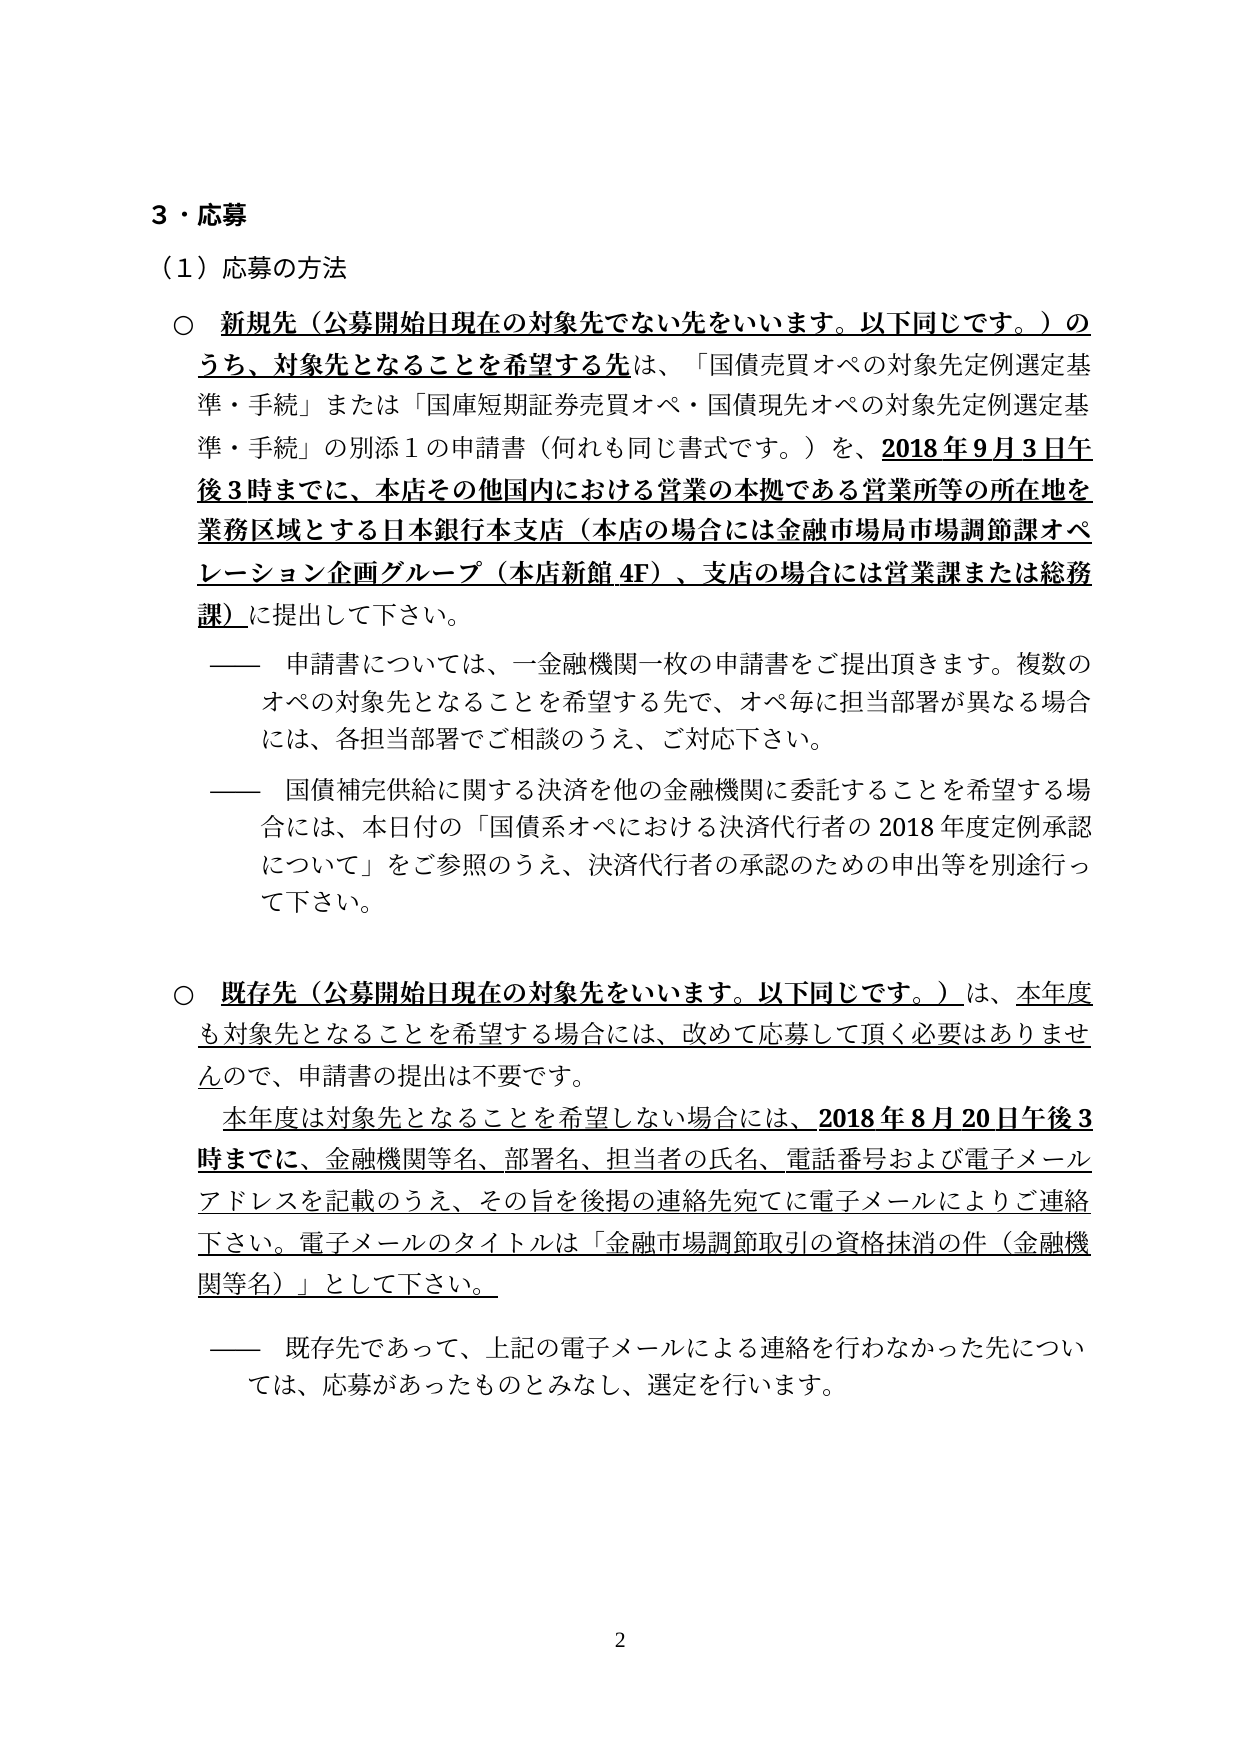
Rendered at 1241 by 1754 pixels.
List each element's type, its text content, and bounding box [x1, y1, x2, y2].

text 本年度は対象先となることを希望しない場合には、2018年8月20日午後3時までに、金融機関等名、部署名、担当者の氏名、電話番号および電子メールアドレスを記載のうえ、その旨を後掲の連絡先宛てに電子メールによりご連絡下さい。電子メールのタイトルは「金融市場調節取引の資格抹消の件（金融機関等名）」として下さい。 [198, 1172, 1092, 1302]
text ―― 既存先であって、上記の電子メールによる連絡を行わなかった先については、応募があったものとみなし、選定を行います。 [210, 1327, 1092, 1402]
text （１）応募の方法 [148, 244, 1092, 286]
text 本年度は対象先となることを希望しない場合には、2018年8月20日午後3時までに、金融機関等名、部署名、担当者の氏名、電話番号および電子メールアドレスを記載のうえ、その旨を後掲の連絡先宛てに電子メールによりご連絡下さい。電子メールのタイトルは「金融市場調節取引の資格抹消の件（金融機関等名）」として下さい。 [198, 1094, 1092, 1171]
text ―― 国債補完供給に関する決済を他の金融機関に委託することを希望する場合には、本日付の「国債系オペにおける決済代行者の2018年度定例承認について」をご参照のうえ、決済代行者の承認のための申出等を別途行って下さい。 [210, 769, 1092, 919]
text ○ 既存先（公募開始日現在の対象先をいいます。以下同じです。）は、本年度も対象先となることを希望する場合には、改めて応募して頂く必要はありませんので、申請書の提出は不要です。 [173, 969, 1092, 1094]
text ―― 申請書については、一金融機関一枚の申請書をご提出頂きます。複数のオペの対象先となることを希望する先で、オペ毎に担当部署が異なる場合には、各担当部署でご相談のうえ、ご対応下さい。 [210, 644, 1092, 756]
text ○ 新規先（公募開始日現在の対象先でない先をいいます。以下同じです。）のうち、対象先となることを希望する先は、「国債売買オペの対象先定例選定基準・手続」または「国庫短期証券売買オペ・国債現先オペの対象先定例選定基準・手続」の別添１の申請書（何れも同じ書式です。）を、2018年9月3日午後3時までに、本店その他国内における営業の本拠である営業所等の所在地を業務区域とする日本銀行本支店（本店の場合には金融市場局市場調節課オペレーション企画グループ（本店新館4F）、支店の場合には営業課または総務課）に提出して下さい。 [172, 298, 1092, 631]
subtitle ３．応募 [148, 190, 1092, 231]
